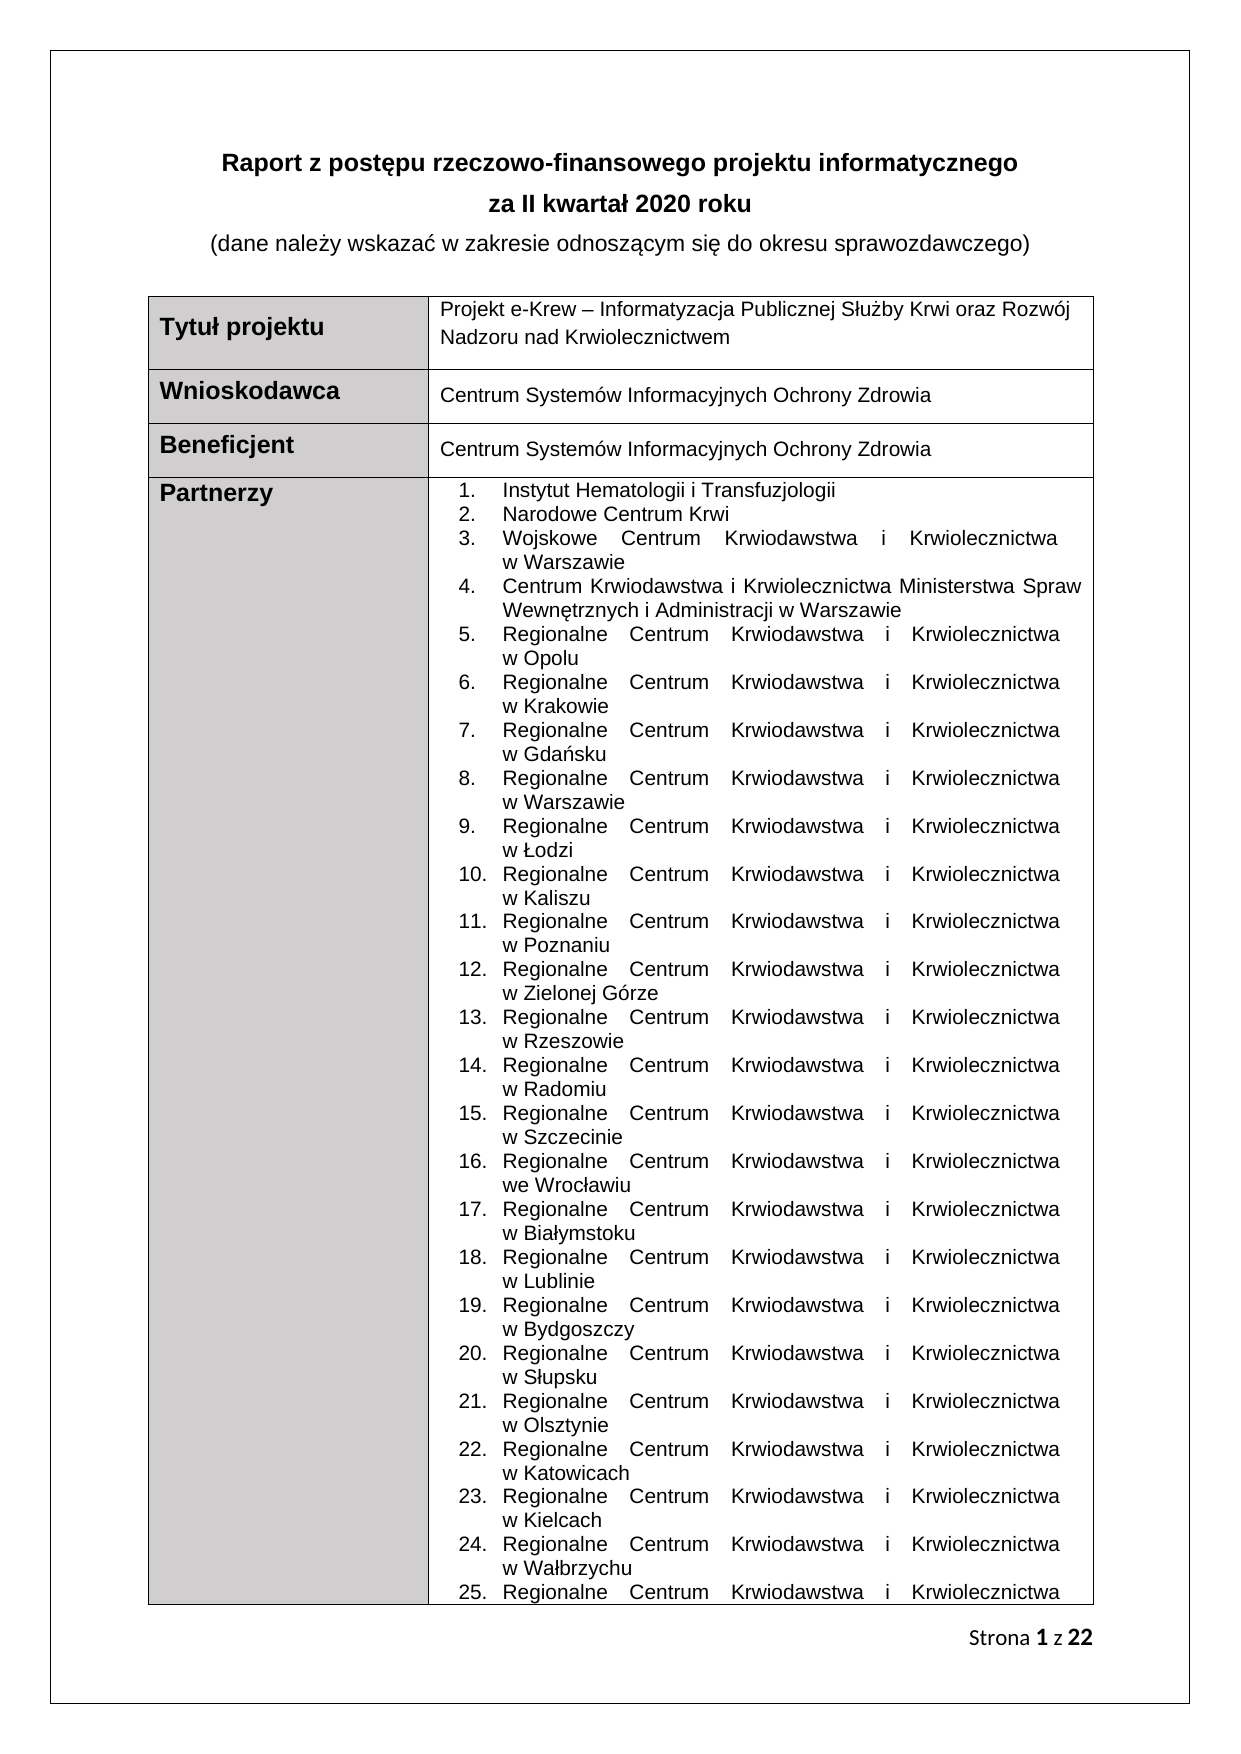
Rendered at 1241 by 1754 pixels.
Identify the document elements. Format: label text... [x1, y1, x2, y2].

table_cell Centrum Systemów Informacyjnych Ochrony Zdrowia [429, 424, 1093, 477]
subtitle za II kwartał 2020 roku [148, 189, 1093, 217]
table_cell Partnerzy [149, 478, 428, 1604]
subtitle Raport z postępu rzeczowo-finansowego projektu informatycznego [148, 147, 1093, 176]
text (dane należy wskazać w zakresie odnoszącym się do okresu sprawozdawczego) [148, 230, 1093, 256]
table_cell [429, 478, 1093, 1604]
table_cell Beneficjent [149, 424, 428, 477]
table_cell Centrum Systemów Informacyjnych Ochrony Zdrowia [429, 370, 1093, 423]
table_header Projekt e-Krew – Informatyzacja Publicznej Służby Krwi oraz Rozwój Nadzoru nad Krwiolecznictwem [429, 297, 1093, 369]
table_header Tytuł projektu [149, 297, 428, 369]
table_cell Wnioskodawca [149, 370, 428, 423]
